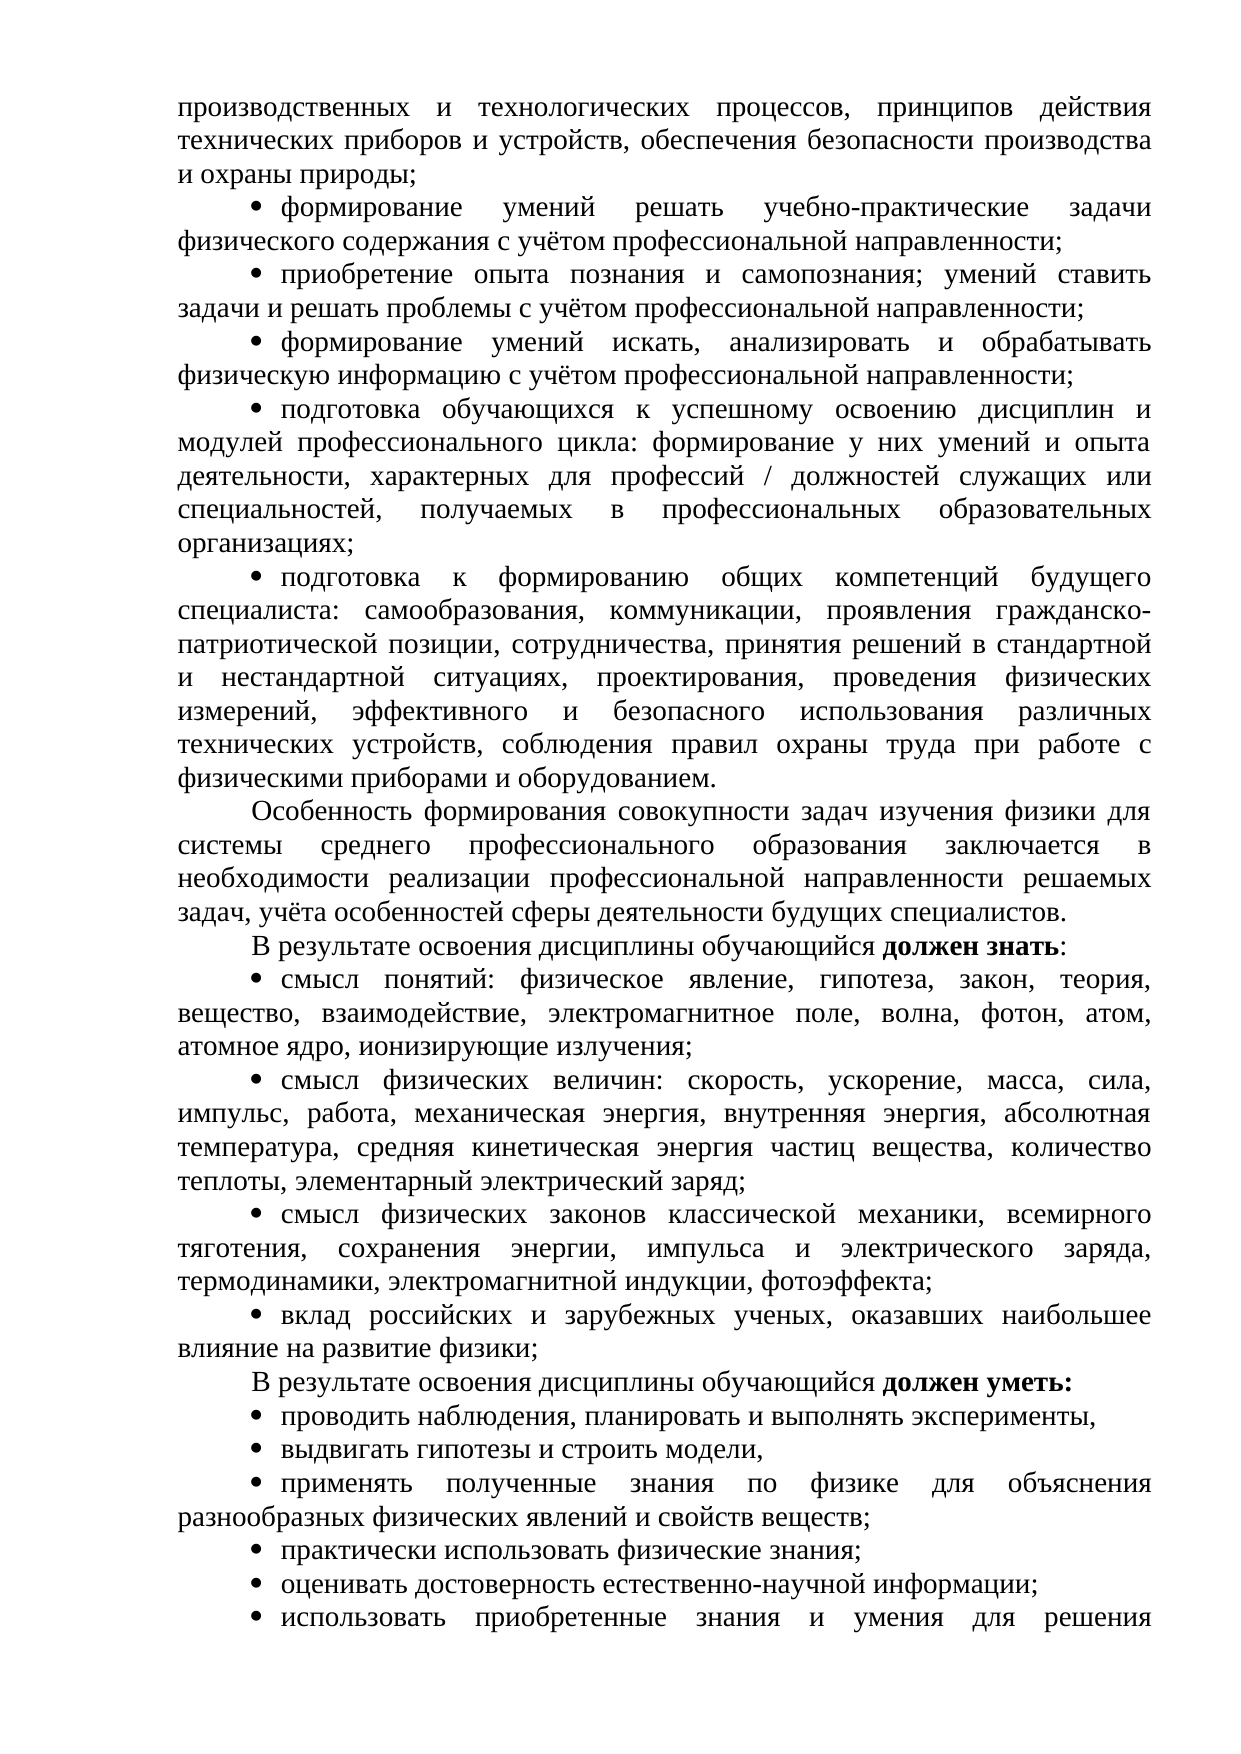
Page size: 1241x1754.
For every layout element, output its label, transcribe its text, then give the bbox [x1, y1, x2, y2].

list вклад российских и зарубежных ученых, оказавших наибольшее влияние на развитие физики; [177, 1297, 1152, 1364]
list формирование умений решать учебно-практические задачи физического содержания с учётом профессиональной направленности; [177, 189, 1152, 256]
list проводить наблюдения, планировать и выполнять эксперименты, [177, 1398, 1152, 1431]
list применять полученные знания по физике для объяснения разнообразных физических явлений и свойств веществ; [177, 1465, 1152, 1532]
list подготовка к формированию общих компетенций будущего специалиста: самообразования, коммуникации, проявления гражданско-патриотической позиции, сотрудничества, принятия решений в стандартной и нестандартной ситуациях, проектирования, проведения физических измерений, эффективного и безопасного использования различных технических устройств, соблюдения правил охраны труда при работе с физическими приборами и оборудованием. [177, 559, 1152, 793]
list смысл физических законов классической механики, всемирного тяготения, сохранения энергии, импульса и электрического заряда, термодинамики, электромагнитной индукции, фотоэффекта; [177, 1196, 1152, 1297]
text В результате освоения дисциплины обучающийся должен уметь: [177, 1364, 1152, 1398]
list оценивать достоверность естественно-научной информации; [177, 1566, 1152, 1599]
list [177, 89, 1152, 189]
text В результате освоения дисциплины обучающийся должен знать: [177, 928, 1152, 961]
list приобретение опыта познания и самопознания; умений ставить задачи и решать проблемы с учётом профессиональной направленности; [177, 256, 1152, 324]
list подготовка обучающихся к успешному освоению дисциплин и модулей профессионального цикла: формирование у них умений и опыта деятельности, характерных для профессий / должностей служащих или специальностей, получаемых в профессиональных образовательных организациях; [177, 391, 1152, 559]
text Особенность формирования совокупности задач изучения физики для системы среднего профессионального образования заключается в необходимости реализации профессиональной направленности решаемых задач, учёта особенностей сферы деятельности будущих специалистов. [177, 793, 1152, 928]
list практически использовать физические знания; [177, 1532, 1152, 1566]
list смысл физических величин: скорость, ускорение, масса, сила, импульс, работа, механическая энергия, внутренняя энергия, абсолютная температура, средняя кинетическая энергия частиц вещества, количество теплоты, элементарный электрический заряд; [177, 1062, 1152, 1196]
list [177, 1599, 1152, 1633]
list смысл понятий: физическое явление, гипотеза, закон, теория, вещество, взаимодействие, электромагнитное поле, волна, фотон, атом, атомное ядро, ионизирующие излучения; [177, 961, 1152, 1062]
list выдвигать гипотезы и строить модели, [177, 1431, 1152, 1465]
list формирование умений искать, анализировать и обрабатывать физическую информацию с учётом профессиональной направленности; [177, 324, 1152, 391]
